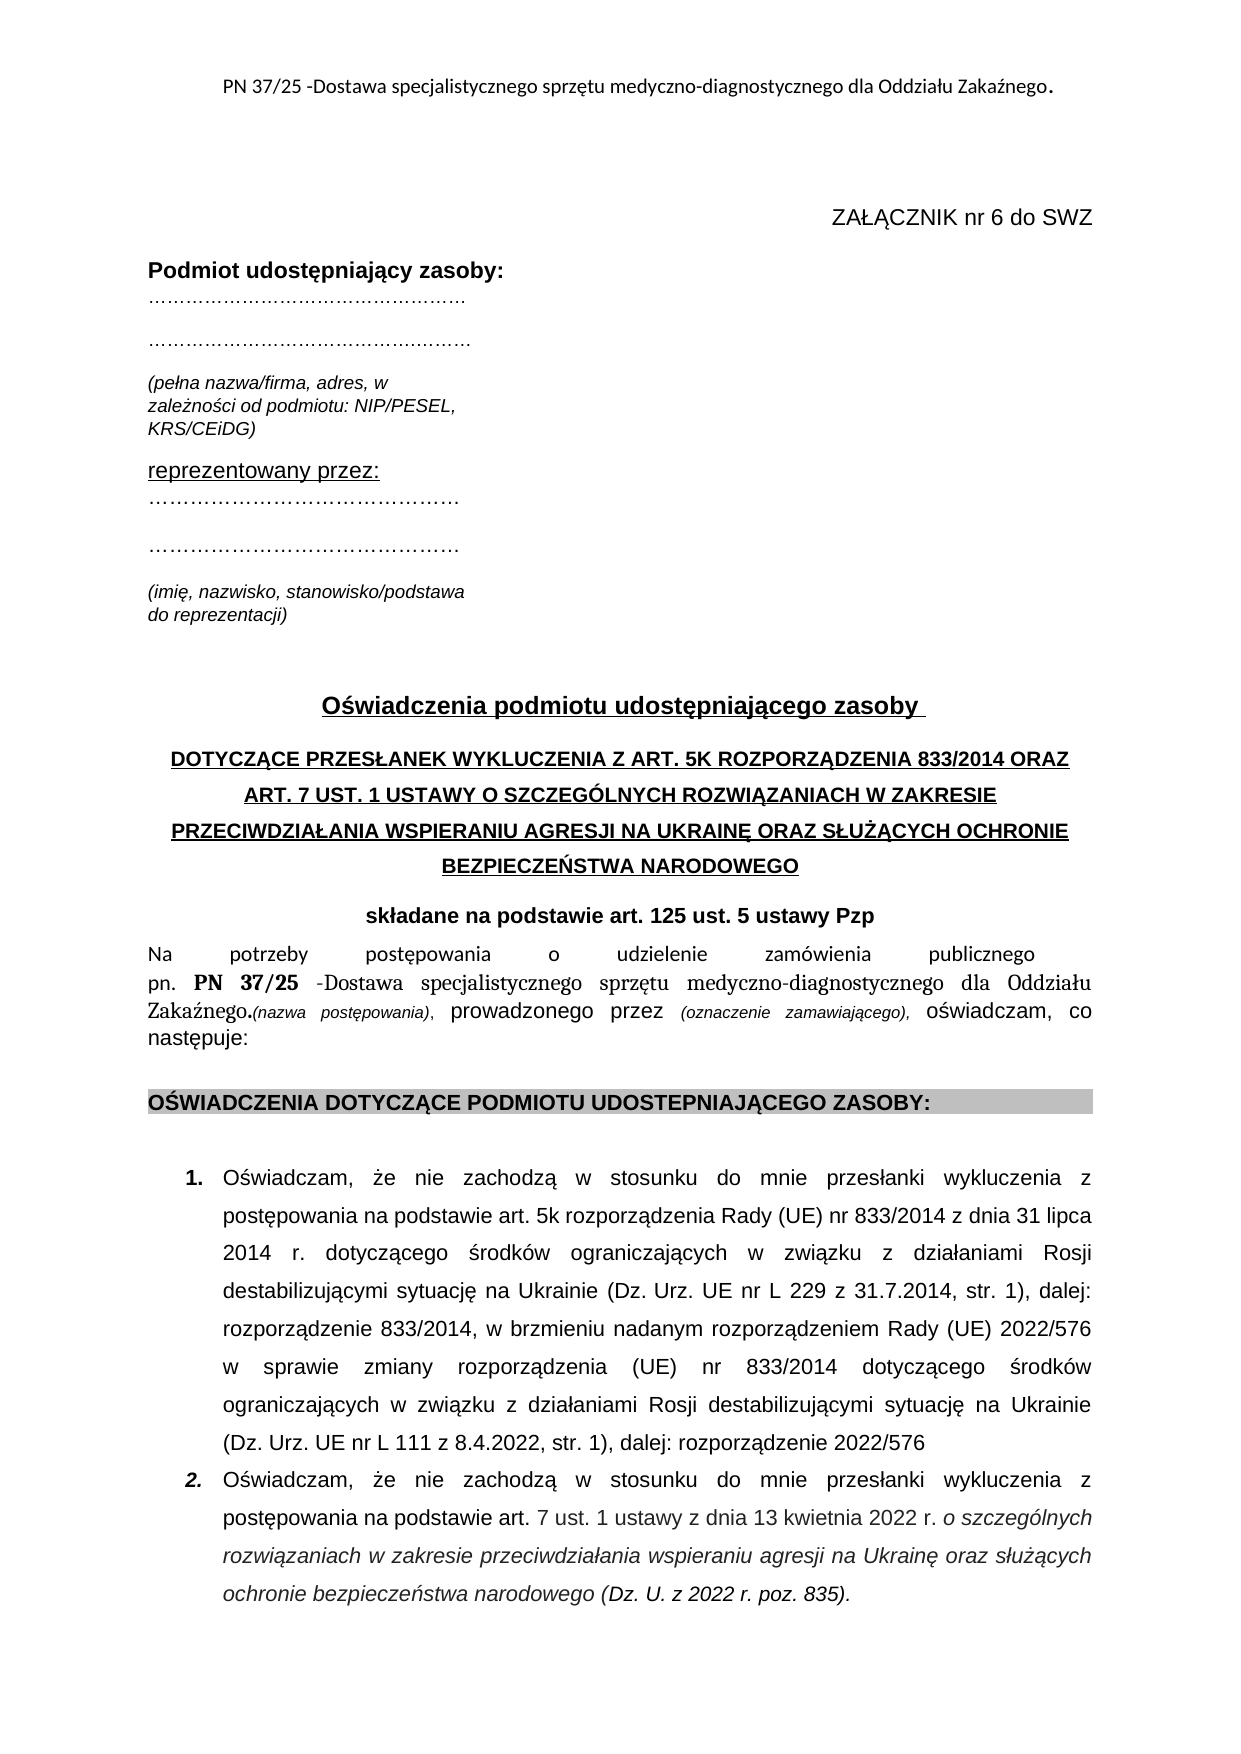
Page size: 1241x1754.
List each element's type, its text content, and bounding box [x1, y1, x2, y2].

text ……………………………………………………………………………… [148, 485, 472, 557]
text Oświadczenia podmiotu udostępniającego zasoby [148, 691, 1093, 720]
text (pełna nazwa/firma, adres, w zależności od podmiotu: NIP/PESEL, KRS/CEiDG) [148, 372, 472, 439]
text składane na podstawie art. 125 ust. 5 ustawy Pzp [148, 903, 1093, 928]
text DOTYCZĄCE PRZESŁANEK WYKLUCZENIA Z ART. 5K ROZPORZĄDZENIA 833/2014 ORAZ ART. 7 UST. 1 USTAWY o szczególnych rozwiązaniach w zakresie przeciwdziałania wspieraniu agresji na Ukrainę oraz służących ochronie bezpieczeństwa narodowego [148, 747, 1093, 878]
list Oświadczam, że nie zachodzą w stosunku do mnie przesłanki wykluczenia z postępowania na podstawie art. 5k rozporządzenia Rady (UE) nr 833/2014 z dnia 31 lipca 2014 r. dotyczącego środków ograniczających w związku z działaniami Rosji destabilizującymi sytuację na Ukrainie (Dz. Urz. UE nr L 229 z 31.7.2014, str. 1), dalej: rozporządzenie 833/2014, w brzmieniu nadanym rozporządzeniem Rady (UE) 2022/576 w sprawie zmiany rozporządzenia (UE) nr 833/2014 dotyczącego środków ograniczających w związku z działaniami Rosji destabilizującymi sytuację na Ukrainie (Dz. Urz. UE nr L 111 z 8.4.2022, str. 1), dalej: rozporządzenie 2022/576 [185, 1165, 1093, 1454]
text reprezentowany przez: [148, 457, 1093, 483]
text OŚWIADCZENIA DOTYCZĄCE PODMIOTU UDOSTEPNIAJĄCEGO ZASOBY: [148, 1089, 1093, 1114]
text ZAŁĄCZNIK nr 6 do SWZ [148, 204, 1093, 231]
text ………………………………………………………………………………….……… [148, 285, 472, 350]
text Na potrzeby postępowania o udzielenie zamówienia publicznego pn. PN 37/25 -Dostawa specjalistycznego sprzętu medyczno-diagnostycznego dla Oddziału Zakaźnego.(nazwa postępowania), prowadzonego przez (oznaczenie zamawiającego), oświadczam, co następuje: [148, 941, 1093, 1050]
text Podmiot udostępniający zasoby: [148, 257, 1093, 284]
list Oświadczam, że nie zachodzą w stosunku do mnie przesłanki wykluczenia z postępowania na podstawie art. 7 ust. 1 ustawy z dnia 13 kwietnia 2022 r. o szczególnych rozwiązaniach w zakresie przeciwdziałania wspieraniu agresji na Ukrainę oraz służących ochronie bezpieczeństwa narodowego (Dz. U. z 2022 r. poz. 835). [185, 1467, 1093, 1606]
text (imię, nazwisko, stanowisko/podstawa do reprezentacji) [148, 581, 472, 625]
